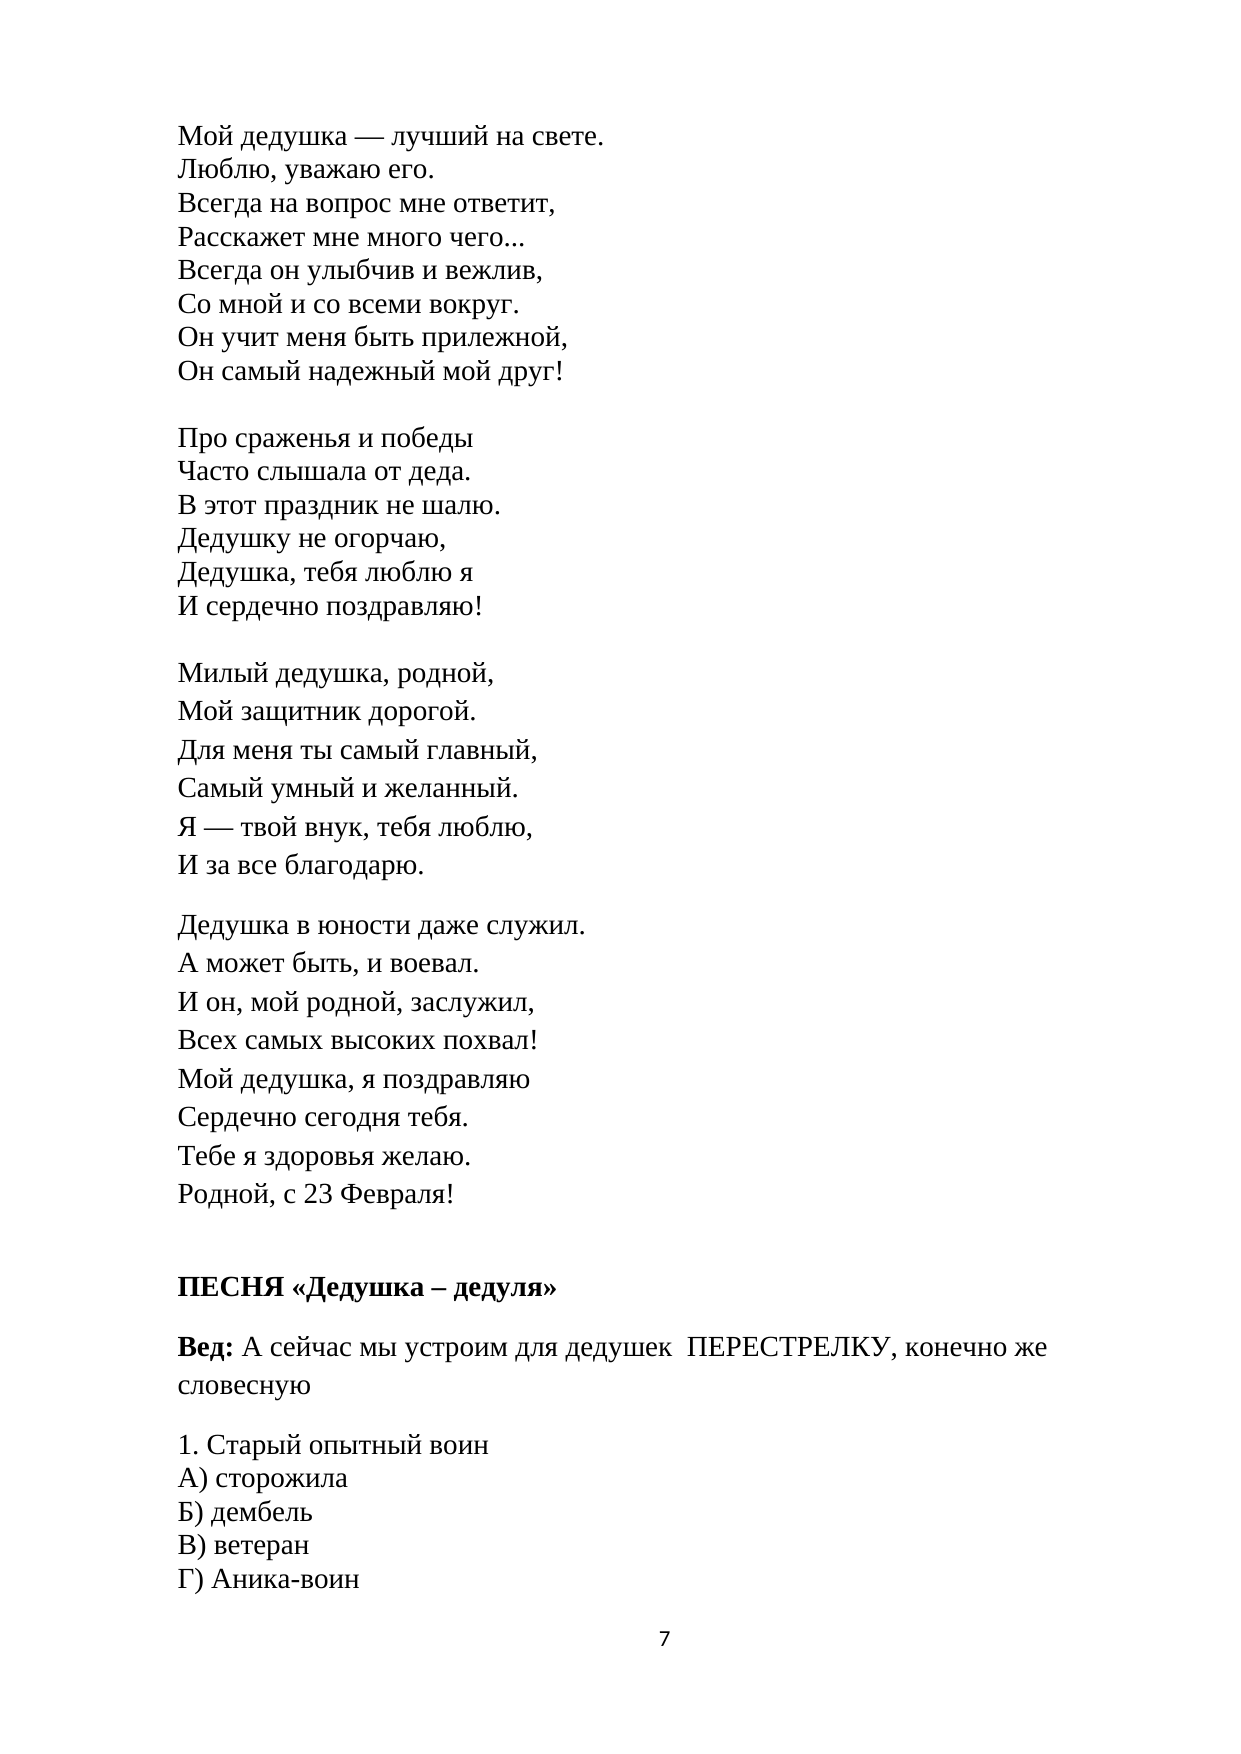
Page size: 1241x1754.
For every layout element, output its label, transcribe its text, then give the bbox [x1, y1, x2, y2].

text В этот праздник не шалю. [177, 487, 1152, 521]
text Б) дембель [177, 1494, 1152, 1527]
text В) ветеран [177, 1527, 1152, 1561]
text Про сраженья и победы [177, 420, 1152, 453]
text Милый дедушка, родной, Мой защитник дорогой. Для меня ты самый главный, Самый умный и желанный. Я — твой внук, тебя люблю, И за все благодарю. [177, 655, 1152, 881]
text Дедушка, тебя люблю я [177, 554, 1152, 588]
text 1. Старый опытный воин [177, 1427, 1152, 1460]
text И сердечно поздравляю! [177, 588, 1152, 621]
text Вед: А сейчас мы устроим для дедушек ПЕРЕСТРЕЛКУ, конечно же словесную [177, 1329, 1152, 1401]
text ПЕСНЯ «Дедушка – дедуля» [177, 1269, 1152, 1303]
text Г) Аника-воин [177, 1561, 1152, 1594]
text А) сторожила [177, 1460, 1152, 1494]
text Дедушка в юности даже служил. А может быть, и воевал. И он, мой родной, заслужил, Всех самых высоких похвал! Мой дедушка, я поздравляю Сердечно сегодня тебя. Тебе я здоровья желаю. Родной, с 23 Февраля! [177, 907, 1152, 1210]
text Дедушку не огорчаю, [177, 521, 1152, 554]
text Мой дедушка — лучший на свете. Люблю, уважаю его. Всегда на вопрос мне ответит, Расскажет мне много чего... Всегда он улыбчив и вежлив, Со мной и со всеми вокруг. Он учит меня быть прилежной, Он самый надежный мой друг! [177, 118, 1152, 386]
text Часто слышала от деда. [177, 453, 1152, 487]
